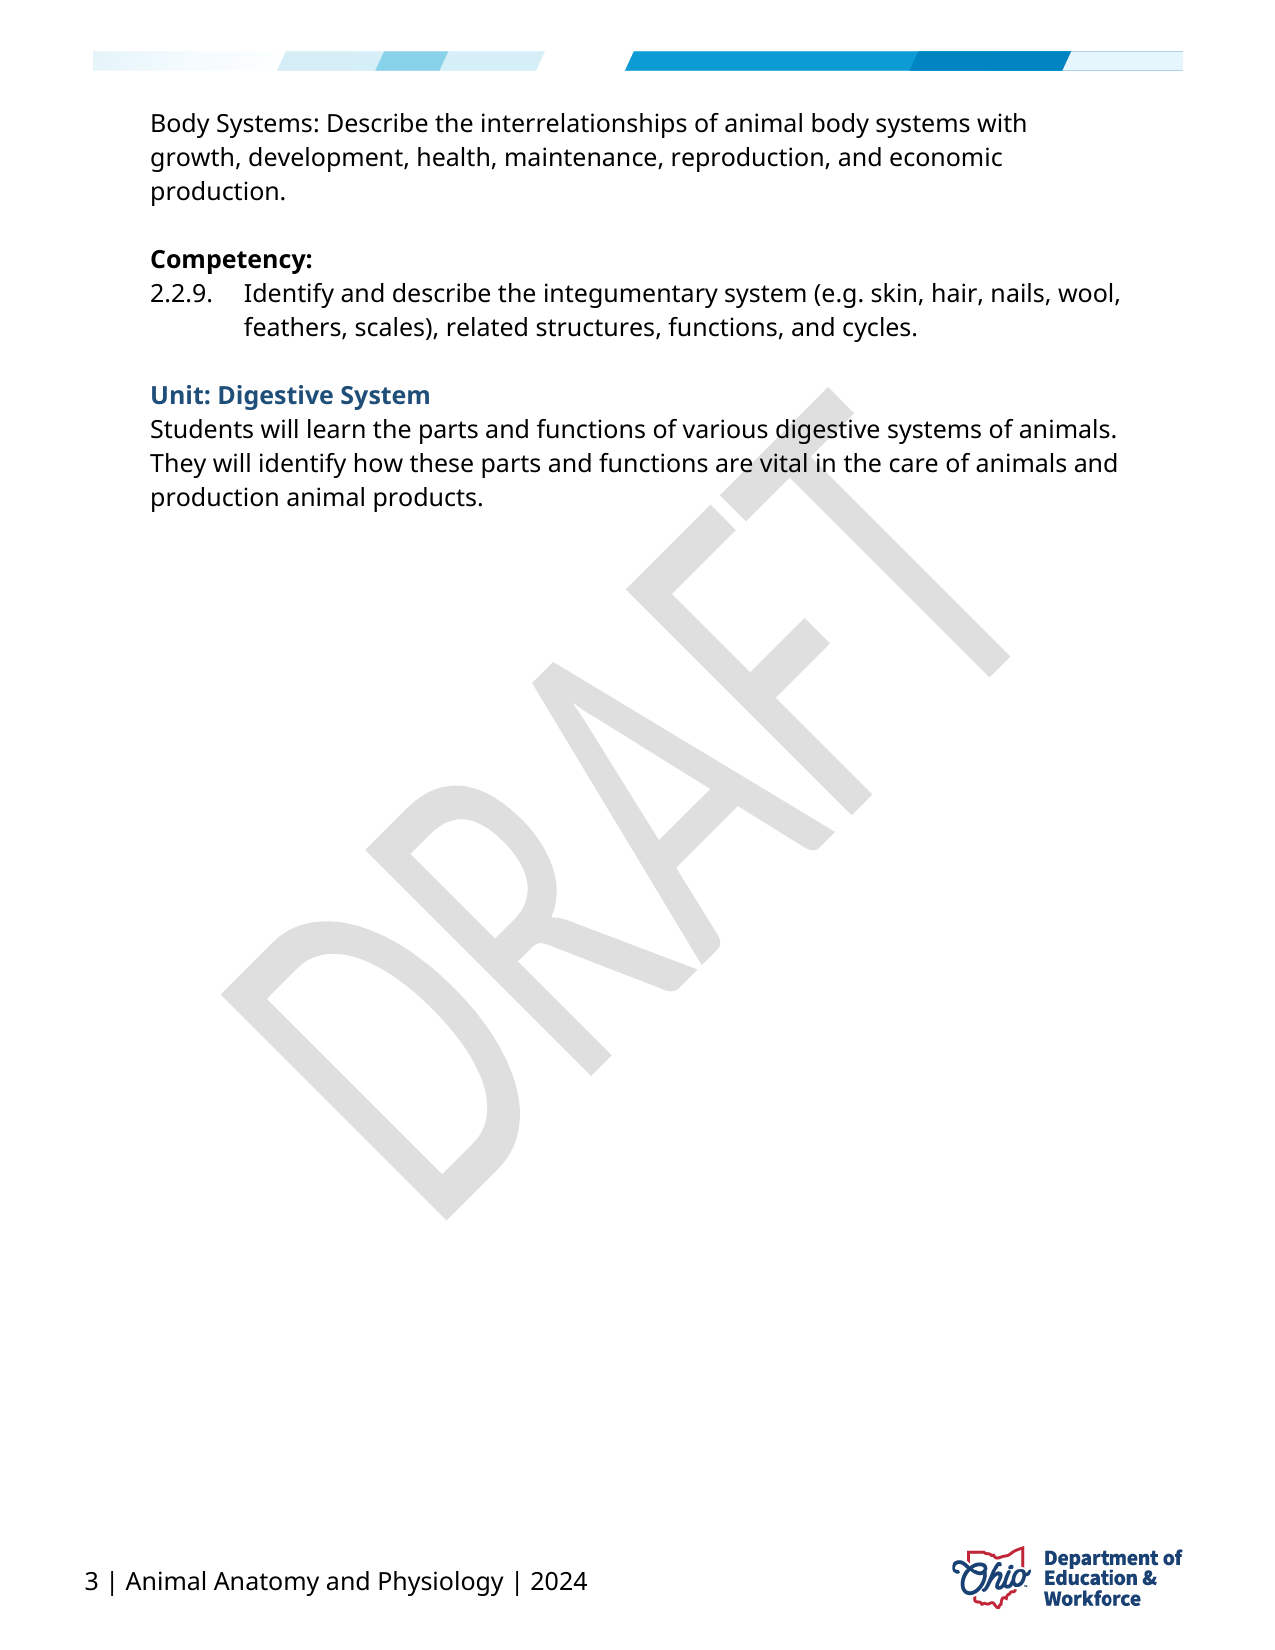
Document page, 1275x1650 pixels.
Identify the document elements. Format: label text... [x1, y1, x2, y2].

text Students will learn the parts and functions of various digestive systems of animals. They will identify how these parts and functions are vital in the care of animals and production animal products. [150, 412, 1125, 514]
picture [8, 19, 1267, 1647]
text 2.2.9. Identify and describe the integumentary system (e.g. skin, hair, nails, wool, feathers, scales), related structures, functions, and cycles. [150, 276, 1125, 344]
text Unit: Digestive System [150, 378, 1125, 412]
text Body Systems: Describe the interrelationships of animal body systems with growth, development, health, maintenance, reproduction, and economic production. [150, 105, 1125, 208]
text Competency: [150, 242, 1125, 276]
